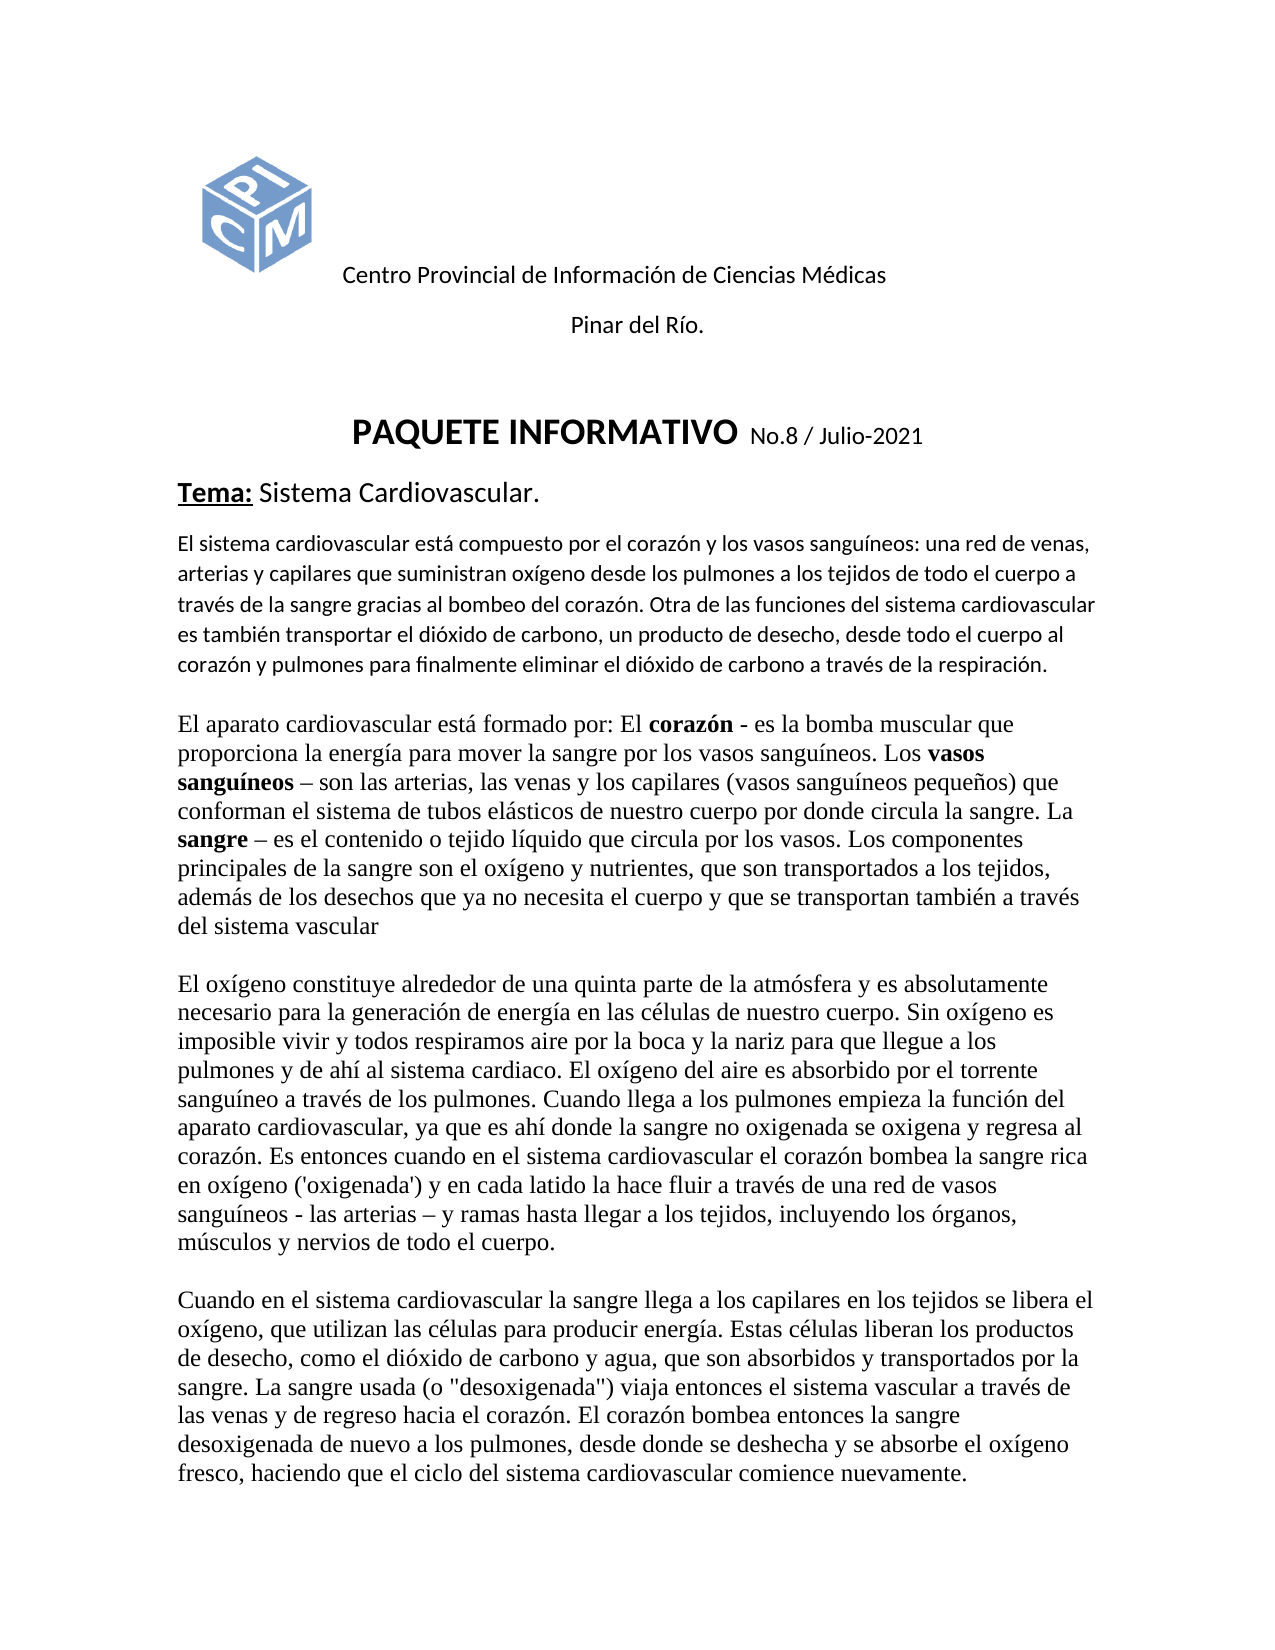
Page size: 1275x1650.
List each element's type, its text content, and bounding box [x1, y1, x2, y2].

text PAQUETE INFORMATIVO No.8 / Julio-2021 [177, 408, 1098, 454]
text Cuando en el sistema cardiovascular la sangre llega a los capilares en los tejidos se libera el oxígeno, que utilizan las células para producir energía. Estas células liberan los productos de desecho, como el dióxido de carbono y agua, que son absorbidos y transportados por la sangre. La sangre usada (o "desoxigenada") viaja entonces el sistema vascular a través de las venas y de regreso hacia el corazón. El corazón bombea entonces la sangre desoxigenada de nuevo a los pulmones, desde donde se deshecha y se absorbe el oxígeno fresco, haciendo que el ciclo del sistema cardiovascular comience nuevamente. [177, 1285, 1098, 1487]
text El sistema cardiovascular está compuesto por el corazón y los vasos sanguíneos: una red de venas, arterias y capilares que suministran oxígeno desde los pulmones a los tejidos de todo el cuerpo a través de la sangre gracias al bombeo del corazón. Otra de las funciones del sistema cardiovascular es también transportar el dióxido de carbono, un producto de desecho, desde todo el cuerpo al corazón y pulmones para finalmente eliminar el dióxido de carbono a través de la respiración. [177, 529, 1098, 678]
text Pinar del Río. [177, 309, 1098, 339]
text Tema: Sistema Cardiovascular. [177, 474, 1098, 510]
text El aparato cardiovascular está formado por: El corazón - es la bomba muscular que proporciona la energía para mover la sangre por los vasos sanguíneos. Los vasos sanguíneos – son las arterias, las venas y los capilares (vasos sanguíneos pequeños) que conforman el sistema de tubos elásticos de nuestro cuerpo por donde circula la sangre. La sangre – es el contenido o tejido líquido que circula por los vasos. Los componentes principales de la sangre son el oxígeno y nutrientes, que son transportados a los tejidos, además de los desechos que ya no necesita el cuerpo y que se transportan también a través del sistema vascular [177, 709, 1098, 939]
text El oxígeno constituye alrededor de una quinta parte de la atmósfera y es absolutamente necesario para la generación de energía en las células de nuestro cuerpo. Sin oxígeno es imposible vivir y todos respiramos aire por la boca y la nariz para que llegue a los pulmones y de ahí al sistema cardiaco. El oxígeno del aire es absorbido por el torrente sanguíneo a través de los pulmones. Cuando llega a los pulmones empieza la función del aparato cardiovascular, ya que es ahí donde la sangre no oxigenada se oxigena y regresa al corazón. Es entonces cuando en el sistema cardiovascular el corazón bombea la sangre rica en oxígeno ('oxigenada') y en cada latido la hace fluir a través de una red de vasos sanguíneos - las arterias – y ramas hasta llegar a los tejidos, incluyendo los órganos, músculos y nervios de todo el cuerpo. [177, 969, 1098, 1256]
picture [177, 147, 337, 284]
text Centro Provincial de Información de Ciencias Médicas [177, 148, 1098, 290]
